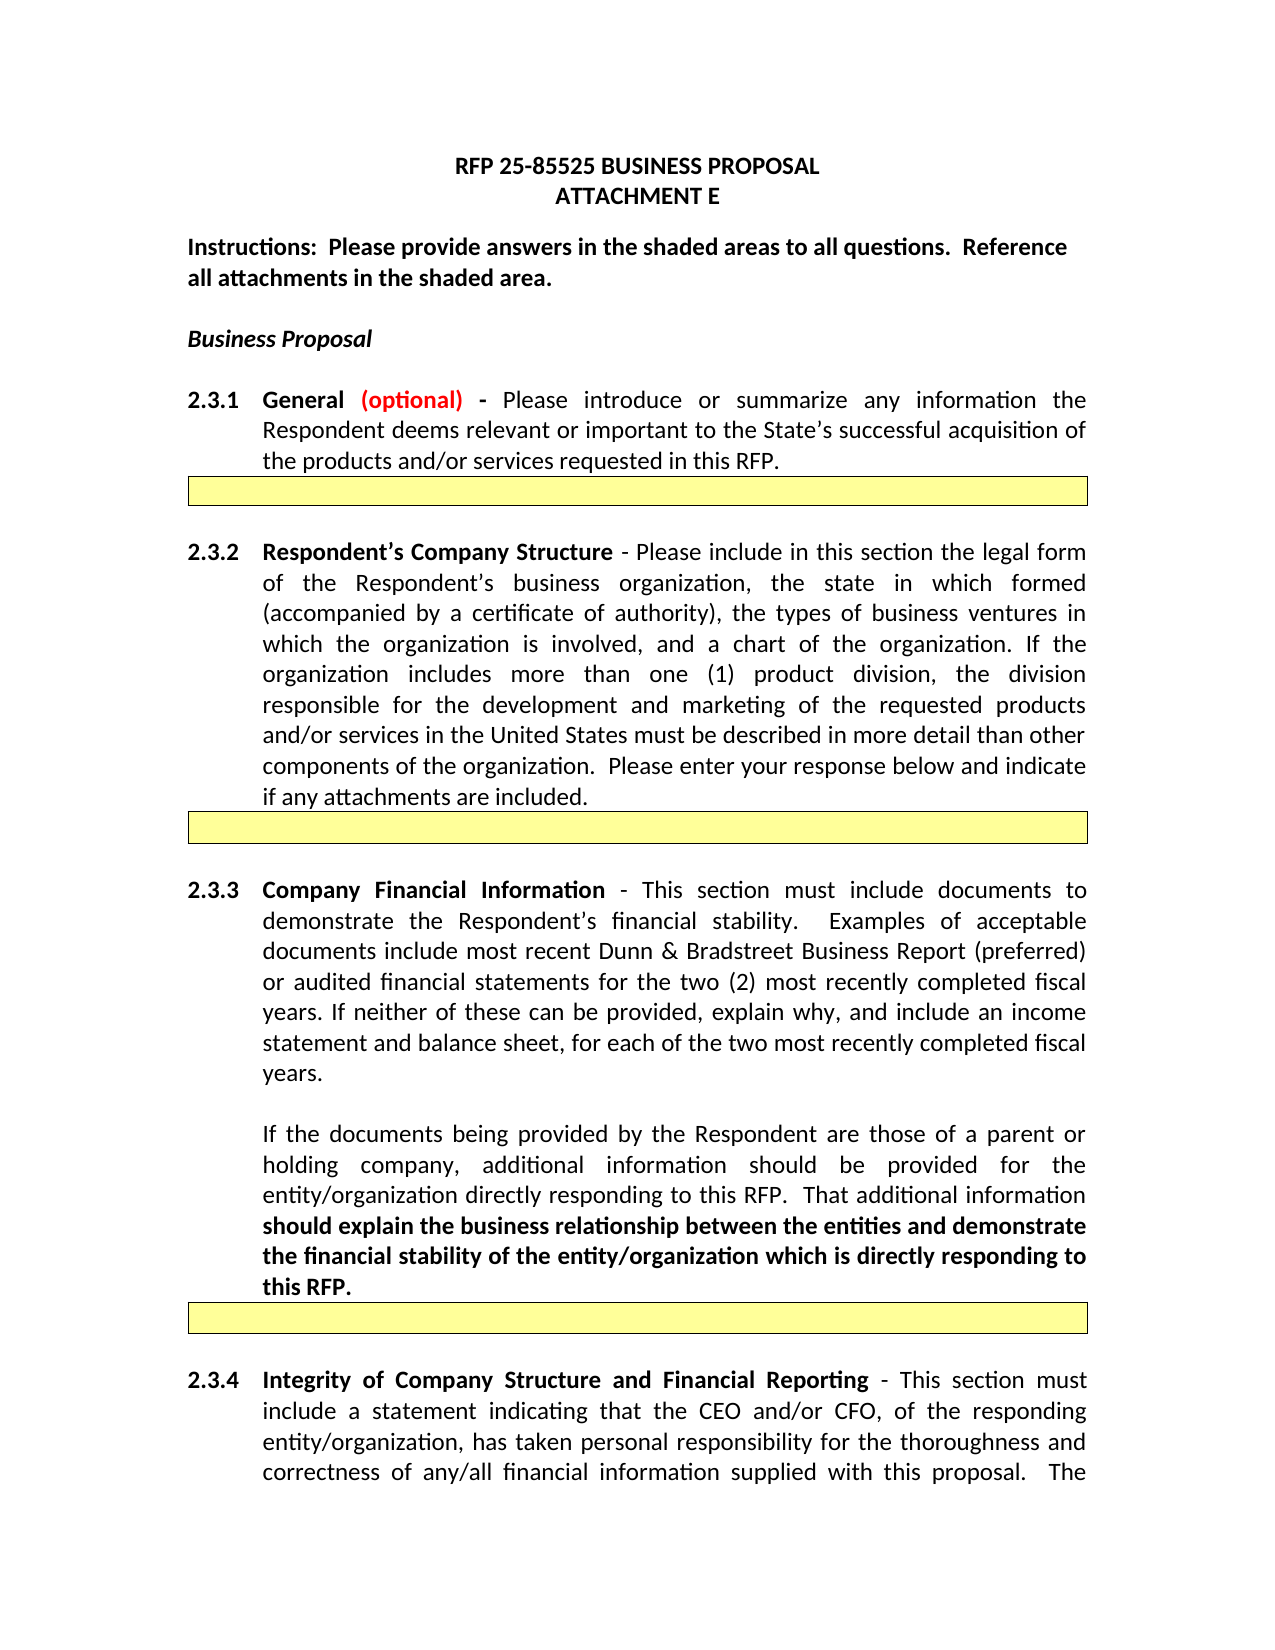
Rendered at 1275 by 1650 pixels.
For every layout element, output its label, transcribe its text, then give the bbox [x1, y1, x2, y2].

list Respondent’s Company Structure - Please include in this section the legal form of the Respondent’s business organization, the state in which formed (accompanied by a certificate of authority), the types of business ventures in which the organization is involved, and a chart of the organization. If the organization includes more than one (1) product division, the division responsible for the development and marketing of the requested products and/or services in the United States must be described in more detail than other components of the organization. Please enter your response below and indicate if any attachments are included. [187, 536, 1087, 811]
table_header [189, 477, 1087, 505]
table_header [189, 812, 1087, 843]
text RFP 25-85525 BUSINESS PROPOSAL [187, 150, 1087, 181]
text If the documents being provided by the Respondent are those of a parent or holding company, additional information should be provided for the entity/organization directly responding to this RFP. That additional information should explain the business relationship between the entities and demonstrate the financial stability of the entity/organization which is directly responding to this RFP. [262, 1118, 1087, 1302]
text ATTACHMENT E [187, 181, 1087, 211]
table_header [189, 1303, 1087, 1333]
text Business Proposal [187, 323, 1087, 353]
list Company Financial Information - This section must include documents to demonstrate the Respondent’s financial stability. Examples of acceptable documents include most recent Dunn & Bradstreet Business Report (preferred) or audited financial statements for the two (2) most recently completed fiscal years. If neither of these can be provided, explain why, and include an income statement and balance sheet, for each of the two most recently completed fiscal years. [187, 874, 1087, 1088]
text Instructions: Please provide answers in the shaded areas to all questions. Reference all attachments in the shaded area. [187, 231, 1087, 292]
list General (optional) - Please introduce or summarize any information the Respondent deems relevant or important to the State’s successful acquisition of the products and/or services requested in this RFP. [187, 384, 1087, 476]
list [187, 1365, 1087, 1487]
